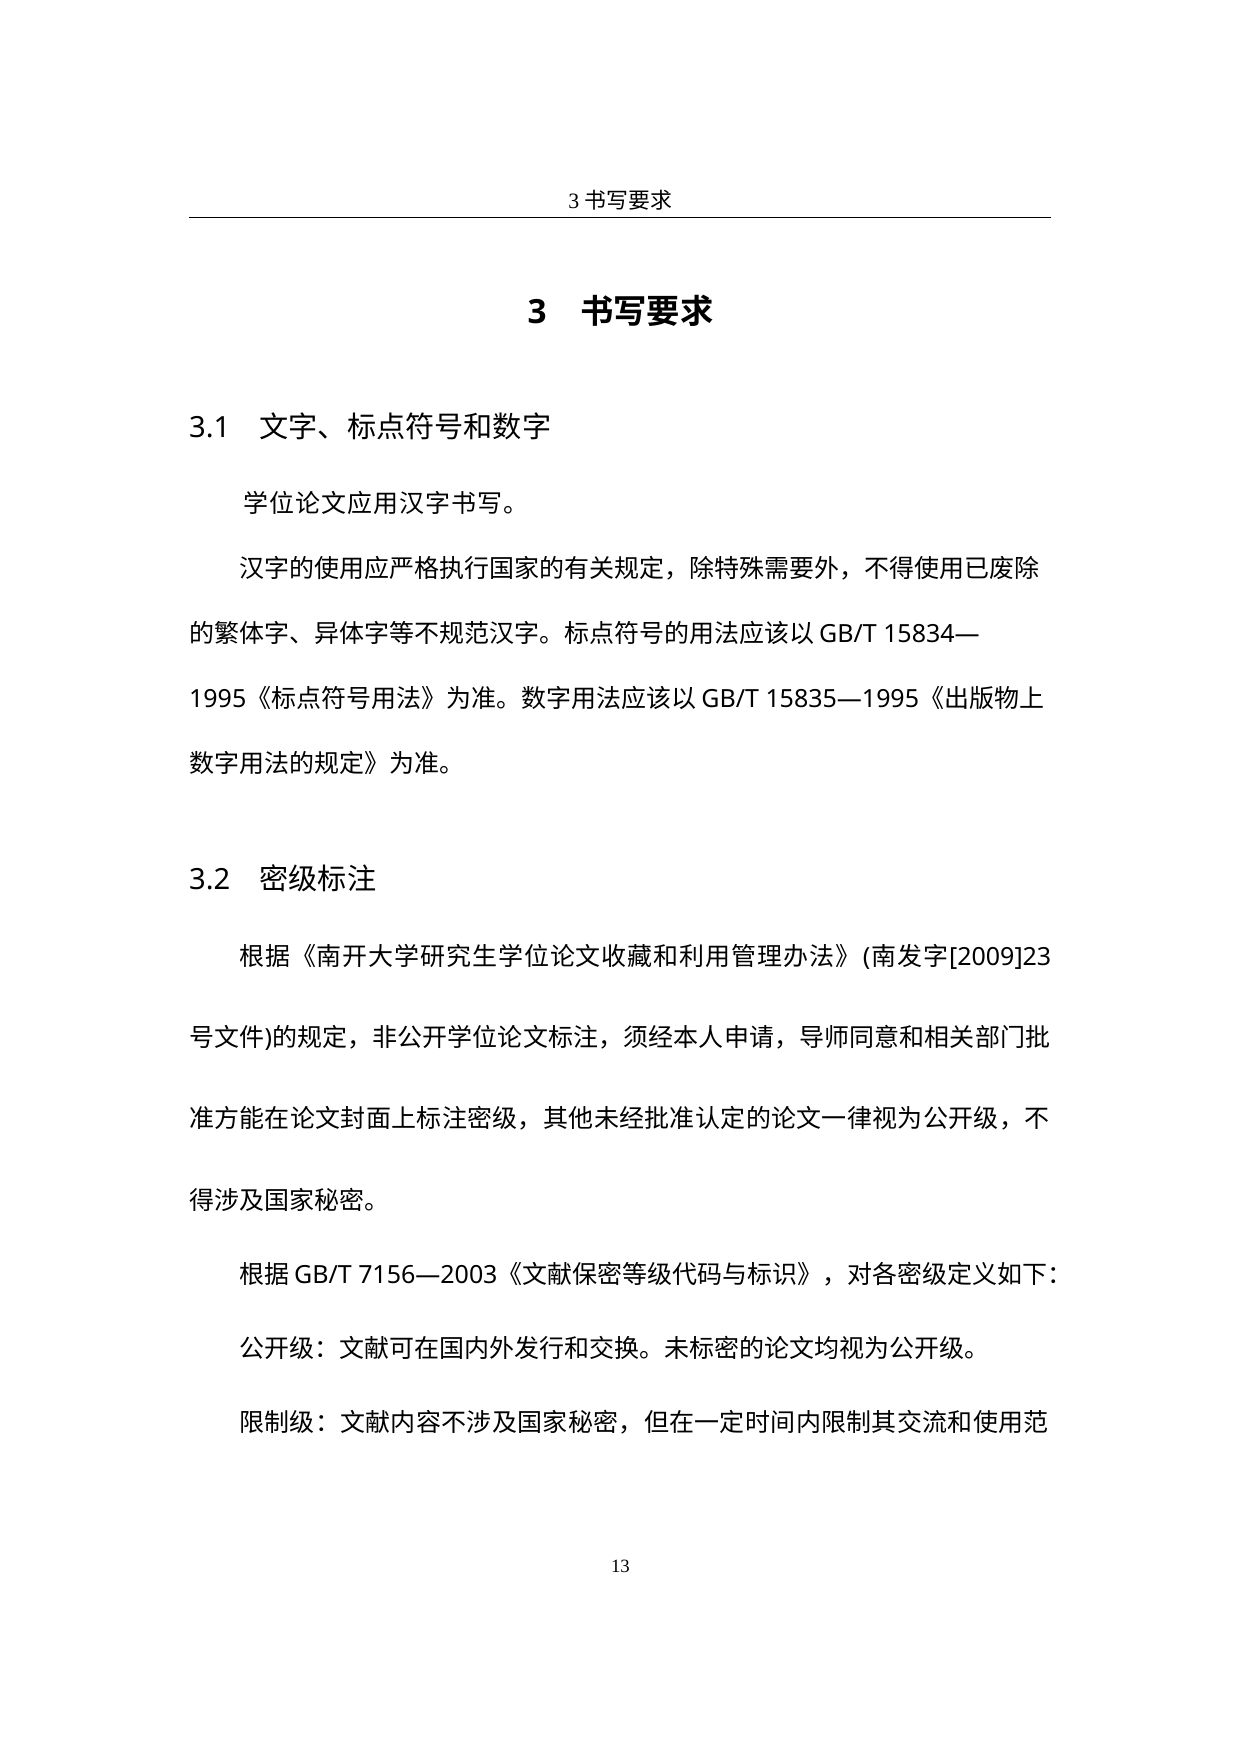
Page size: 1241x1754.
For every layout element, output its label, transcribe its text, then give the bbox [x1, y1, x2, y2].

text 学位论文应用汉字书写。 [189, 469, 1051, 534]
text 3 书写要求 [189, 277, 1051, 342]
text 3.1 文字、标点符号和数字 [189, 392, 1051, 457]
text 3.2 密级标注 [189, 844, 1051, 909]
text 汉字的使用应严格执行国家的有关规定，除特殊需要外，不得使用已废除的繁体字、异体字等不规范汉字。标点符号的用法应该以GB/T 15834—1995《标点符号用法》为准。数字用法应该以GB/T 15835—1995《出版物上数字用法的规定》为准。 [189, 534, 1051, 794]
text 根据GB/T 7156—2003《文献保密等级代码与标识》，对各密级定义如下： [189, 1240, 1051, 1305]
text 公开级：文献可在国内外发行和交换。未标密的论文均视为公开级。 [189, 1314, 1051, 1379]
text 根据《南开大学研究生学位论文收藏和利用管理办法》(南发字[2009]23号文件)的规定，非公开学位论文标注，须经本人申请，导师同意和相关部门批准方能在论文封面上标注密级，其他未经批准认定的论文一律视为公开级，不得涉及国家秘密。 [189, 922, 1051, 1231]
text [189, 1388, 1051, 1453]
